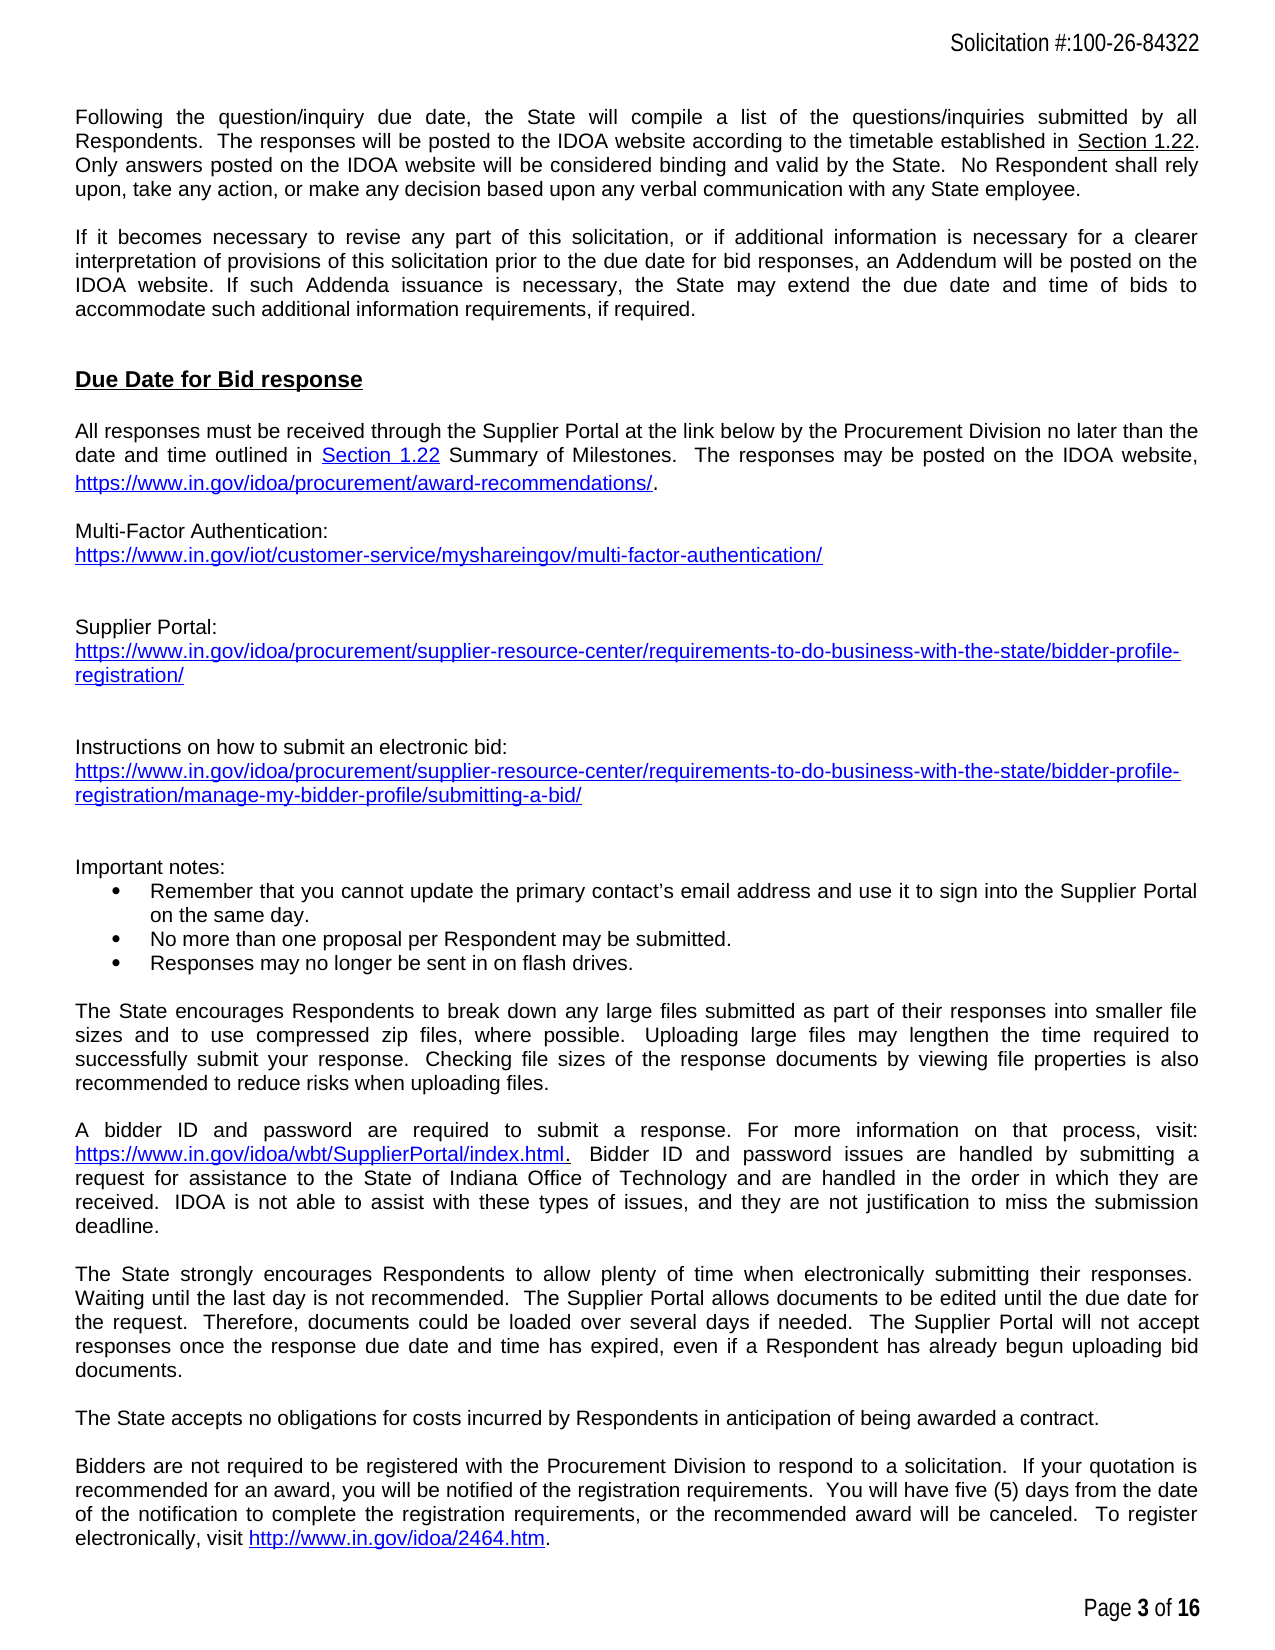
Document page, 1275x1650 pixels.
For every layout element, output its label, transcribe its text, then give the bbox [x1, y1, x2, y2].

text The State accepts no obligations for costs incurred by Respondents in anticipation of being awarded a contract. [75, 1406, 1200, 1430]
text https://www.in.gov/iot/customer-service/myshareingov/multi-factor-authentication/ [75, 543, 1200, 567]
text Important notes: [75, 854, 1200, 878]
text Multi-Factor Authentication: [75, 519, 1200, 543]
text Supplier Portal: [75, 615, 1200, 639]
text The State strongly encourages Respondents to allow plenty of time when electronically submitting their responses. Waiting until the last day is not recommended. The Supplier Portal allows documents to be edited until the due date for the request. Therefore, documents could be loaded over several days if needed. The Supplier Portal will not accept responses once the response due date and time has expired, even if a Respondent has already begun uploading bid documents. [75, 1262, 1200, 1382]
list Responses may no longer be sent in on flash drives. [112, 951, 1200, 974]
text A bidder ID and password are required to submit a response. For more information on that process, visit: https://www.in.gov/idoa/wbt/SupplierPortal/index.html. Bidder ID and password issues are handled by submitting a request for assistance to the State of Indiana Office of Technology and are handled in the order in which they are received. IDOA is not able to assist with these types of issues, and they are not justification to miss the submission deadline. [75, 1118, 1200, 1238]
title Bidders are not required to be registered with the Procurement Division to respond to a solicitation. If your quotation is recommended for an award, you will be notified of the registration requirements. You will have five (5) days from the date of the notification to complete the registration requirements, or the recommended award will be canceled. To register electronically, visit http://www.in.gov/idoa/2464.htm. [75, 1454, 1200, 1549]
text https://www.in.gov/idoa/procurement/supplier-resource-center/requirements-to-do-business-with-the-state/bidder-profile-registration/ [75, 639, 1200, 687]
text All responses must be received through the Supplier Portal at the link below by the Procurement Division no later than the date and time outlined in Section 1.22 Summary of Milestones. The responses may be posted on the IDOA website, https://www.in.gov/idoa/procurement/award-recommendations/. [75, 418, 1200, 495]
text The State encourages Respondents to break down any large files submitted as part of their responses into smaller file sizes and to use compressed zip files, where possible. Uploading large files may lengthen the time required to successfully submit your response. Checking file sizes of the response documents by viewing file properties is also recommended to reduce risks when uploading files. [75, 998, 1200, 1094]
text Following the question/inquiry due date, the State will compile a list of the questions/inquiries submitted by all Respondents. The responses will be posted to the IDOA website according to the timetable established in Section 1.22. Only answers posted on the IDOA website will be considered binding and valid by the State. No Respondent shall rely upon, take any action, or make any decision based upon any verbal communication with any State employee. [75, 105, 1200, 201]
text If it becomes necessary to revise any part of this solicitation, or if additional information is necessary for a clearer interpretation of provisions of this solicitation prior to the due date for bid responses, an Addendum will be posted on the IDOA website. If such Addenda issuance is necessary, the State may extend the due date and time of bids to accommodate such additional information requirements, if required. [75, 224, 1200, 320]
text Due Date for Bid response [75, 366, 1200, 392]
list Remember that you cannot update the primary contact’s email address and use it to sign into the Supplier Portal on the same day. [112, 878, 1200, 926]
list No more than one proposal per Respondent may be submitted. [112, 926, 1200, 951]
text Instructions on how to submit an electronic bid: [75, 735, 1200, 759]
text https://www.in.gov/idoa/procurement/supplier-resource-center/requirements-to-do-business-with-the-state/bidder-profile-registration/manage-my-bidder-profile/submitting-a-bid/ [75, 759, 1200, 807]
